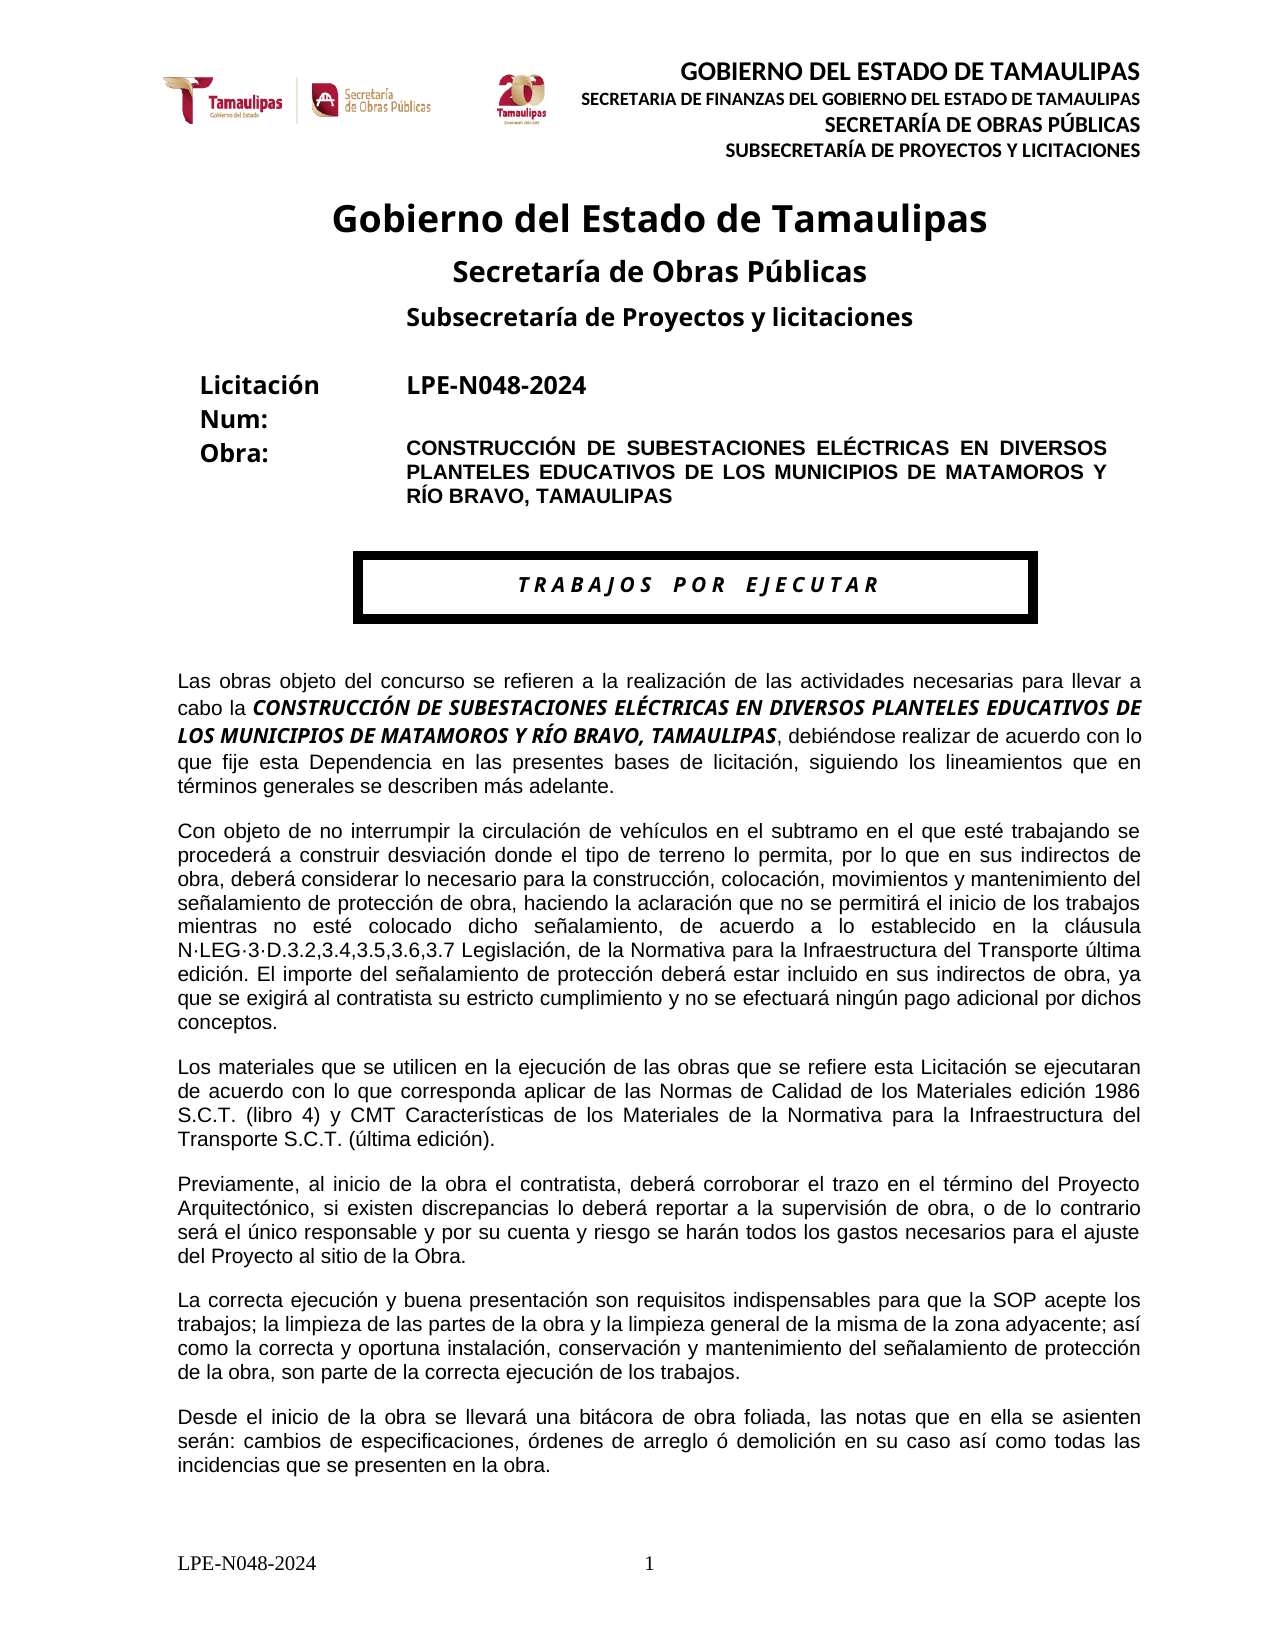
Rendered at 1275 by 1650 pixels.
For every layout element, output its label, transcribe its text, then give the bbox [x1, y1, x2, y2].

text Con objeto de no interrumpir la circulación de vehículos en el subtramo en el que esté trabajando se procederá a construir desviación donde el tipo de terreno lo permita, por lo que en sus indirectos de obra, deberá considerar lo necesario para la construcción, colocación, movimientos y mantenimiento del señalamiento de protección de obra, haciendo la aclaración que no se permitirá el inicio de los trabajos mientras no esté colocado dicho señalamiento, de acuerdo a lo establecido en la cláusula N·LEG·3·D.3.2,3.4,3.5,3.6,3.7 Legislación, de la Normativa para la Infraestructura del Transporte última edición. El importe del señalamiento de protección deberá estar incluido en sus indirectos de obra, ya que se exigirá al contratista su estricto cumplimiento y no se efectuará ningún pago adicional por dichos conceptos. [177, 818, 1142, 1034]
title Gobierno del Estado de Tamaulipas [177, 192, 1142, 243]
text Los materiales que se utilicen en la ejecución de las obras que se refiere esta Licitación se ejecutaran de acuerdo con lo que corresponda aplicar de las Normas de Calidad de los Materiales edición 1986 S.C.T. (libro 4) y CMT Características de los Materiales de la Normativa para la Infraestructura del Transporte S.C.T. (última edición). [177, 1055, 1142, 1151]
text La correcta ejecución y buena presentación son requisitos indispensables para que la SOP acepte los trabajos; la limpieza de las partes de la obra y la limpieza general de la misma de la zona adyacente; así como la correcta y oportuna instalación, conservación y mantenimiento del señalamiento de protección de la obra, son parte de la correcta ejecución de los trabajos. [177, 1288, 1142, 1384]
text Secretaría de Obras Públicas [177, 252, 1142, 291]
text Previamente, al inicio de la obra el contratista, deberá corroborar el trazo en el término del Proyecto Arquitectónico, si existen discrepancias lo deberá reportar a la supervisión de obra, o de lo contrario será el único responsable y por su cuenta y riesgo se harán todos los gastos necesarios para el ajuste del Proyecto al sitio de la Obra. [177, 1172, 1142, 1267]
table_cell Obra: [192, 436, 399, 508]
text Subsecretaría de Proyectos y licitaciones [177, 300, 1142, 334]
text Desde el inicio de la obra se llevará una bitácora de obra foliada, las notas que en ella se asienten serán: cambios de especificaciones, órdenes de arreglo ó demolición en su caso así como todas las incidencias que se presenten en la obra. [177, 1405, 1142, 1477]
text T R A B A J O S P O R E J E C U T A R [252, 570, 1142, 599]
table_header LPE-N048-2024 [399, 368, 1115, 436]
table_cell CONSTRUCCIÓN DE SUBESTACIONES ELÉCTRICAS EN DIVERSOS PLANTELES EDUCATIVOS DE LOS MUNICIPIOS DE MATAMOROS Y RÍO BRAVO, TAMAULIPAS [399, 436, 1115, 508]
text Las obras objeto del concurso se refieren a la realización de las actividades necesarias para llevar a cabo la CONSTRUCCIÓN DE SUBESTACIONES ELÉCTRICAS EN DIVERSOS PLANTELES EDUCATIVOS DE LOS MUNICIPIOS DE MATAMOROS Y RÍO BRAVO, TAMAULIPAS, debiéndose realizar de acuerdo con lo que fije esta Dependencia en las presentes bases de licitación, siguiendo los lineamientos que en términos generales se describen más adelante. [177, 669, 1142, 798]
table_header Licitación Num: [192, 368, 399, 436]
picture [151, 67, 564, 131]
